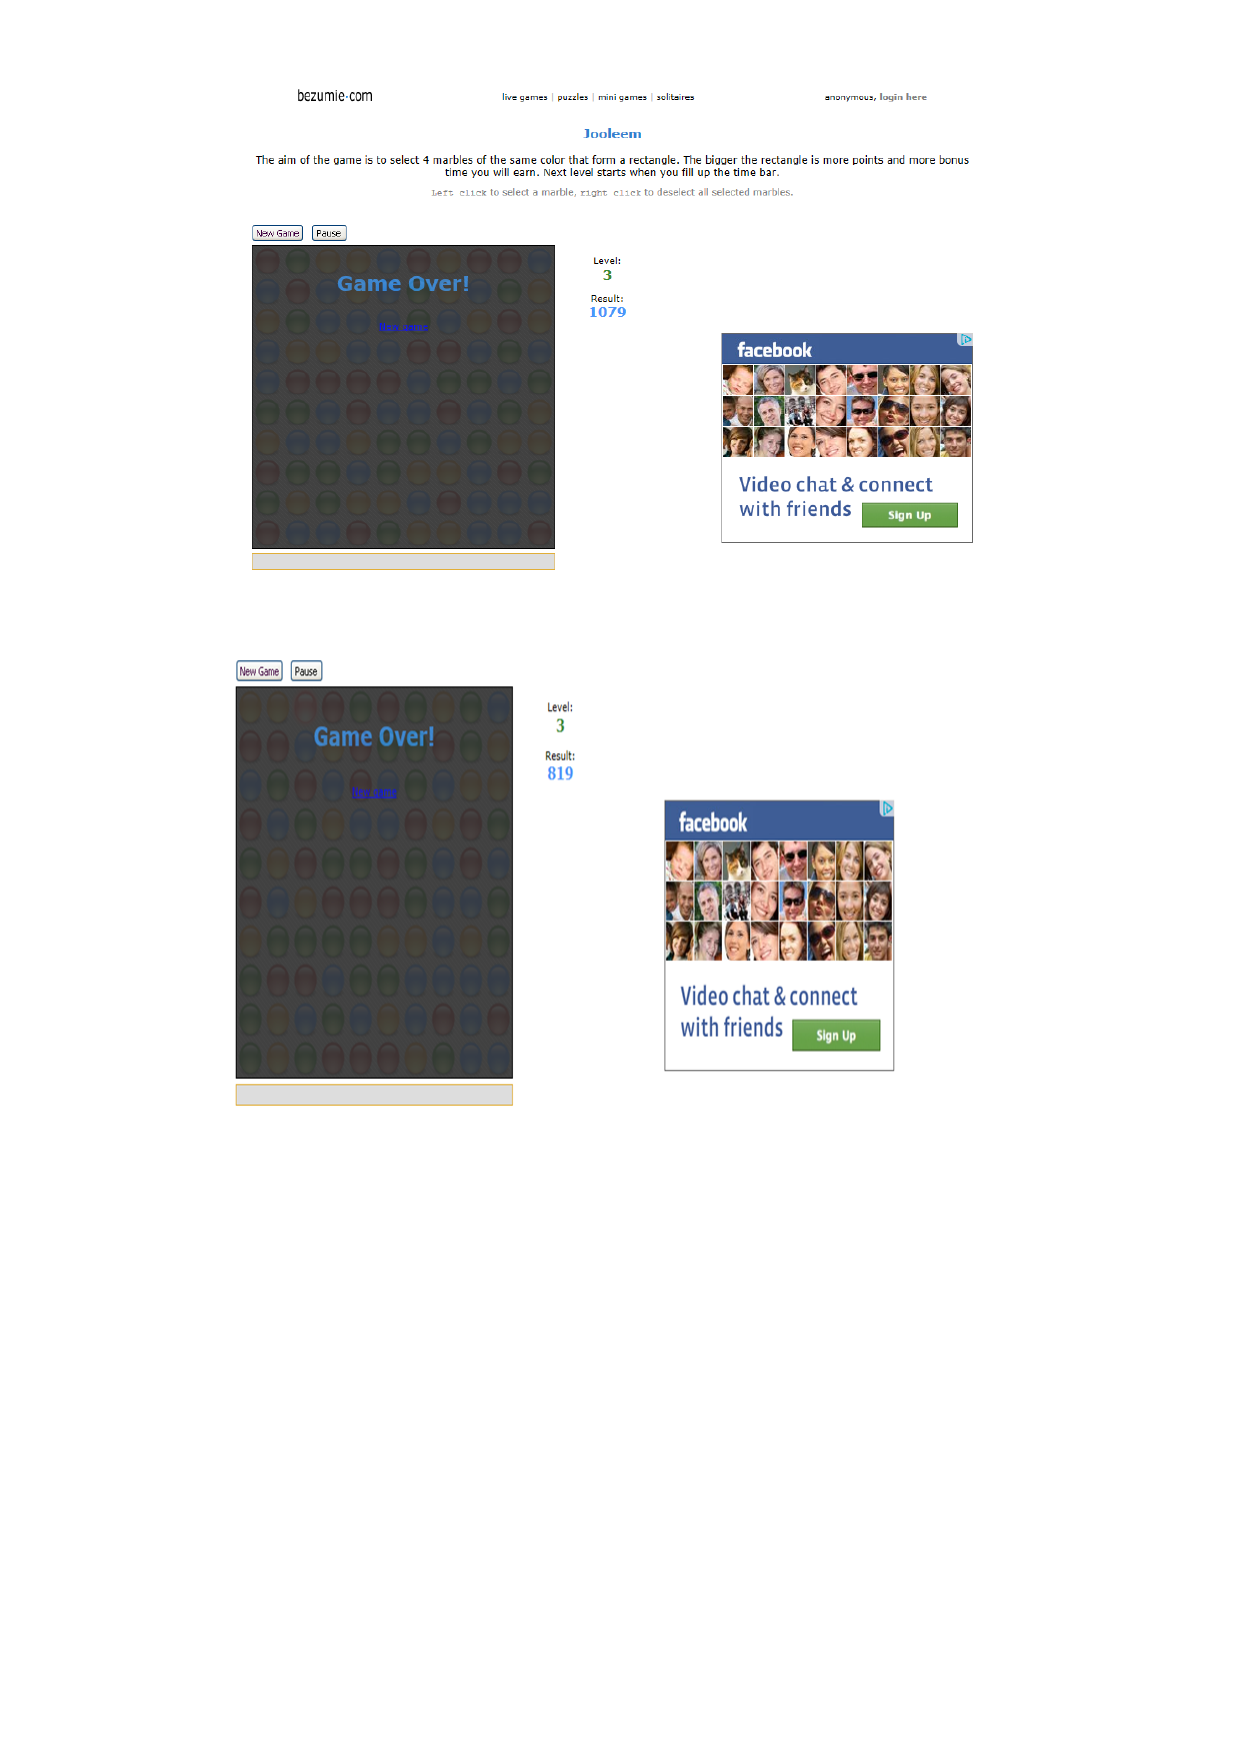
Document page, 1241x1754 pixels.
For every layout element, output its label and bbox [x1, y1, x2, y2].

picture [75, 75, 1149, 639]
picture [75, 643, 1019, 1139]
